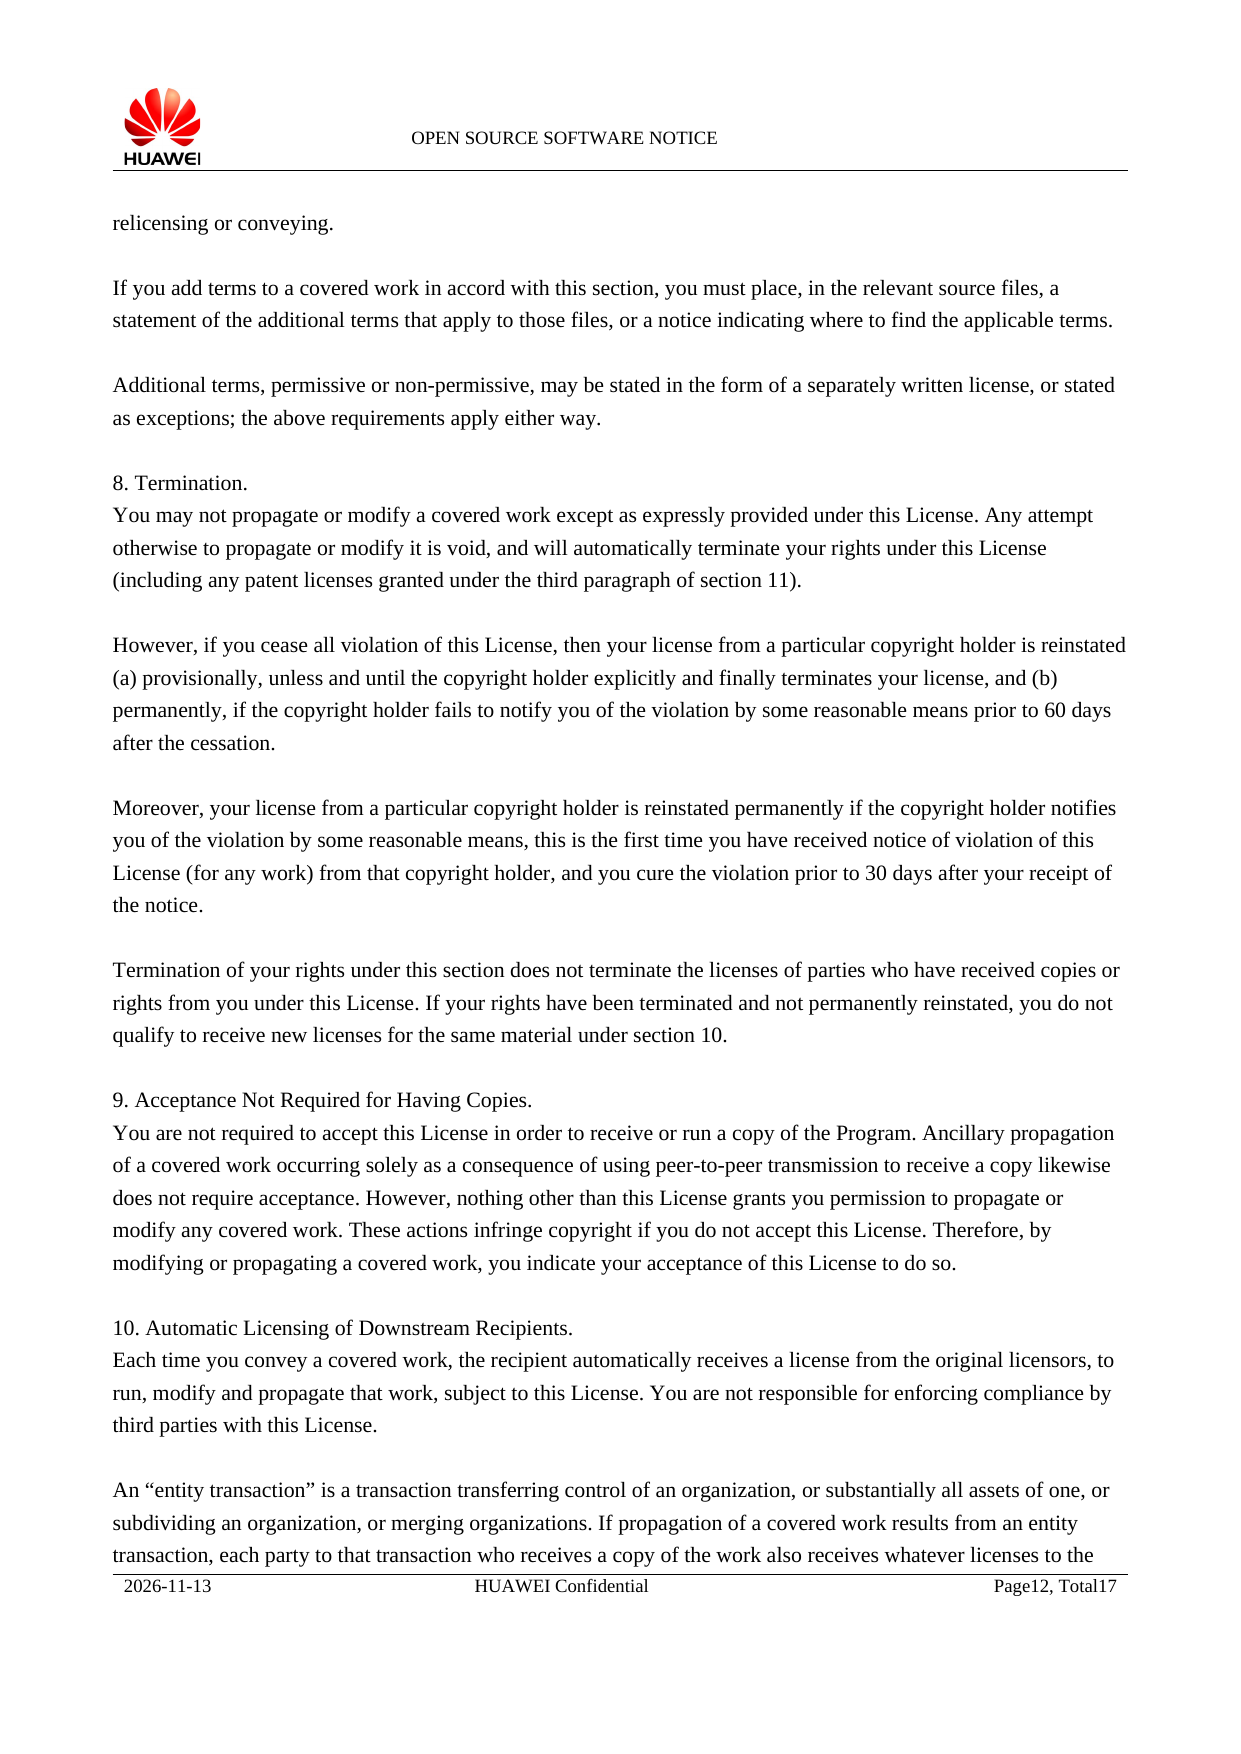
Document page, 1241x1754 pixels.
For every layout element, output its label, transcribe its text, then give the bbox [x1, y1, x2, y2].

picture [124, 88, 201, 165]
